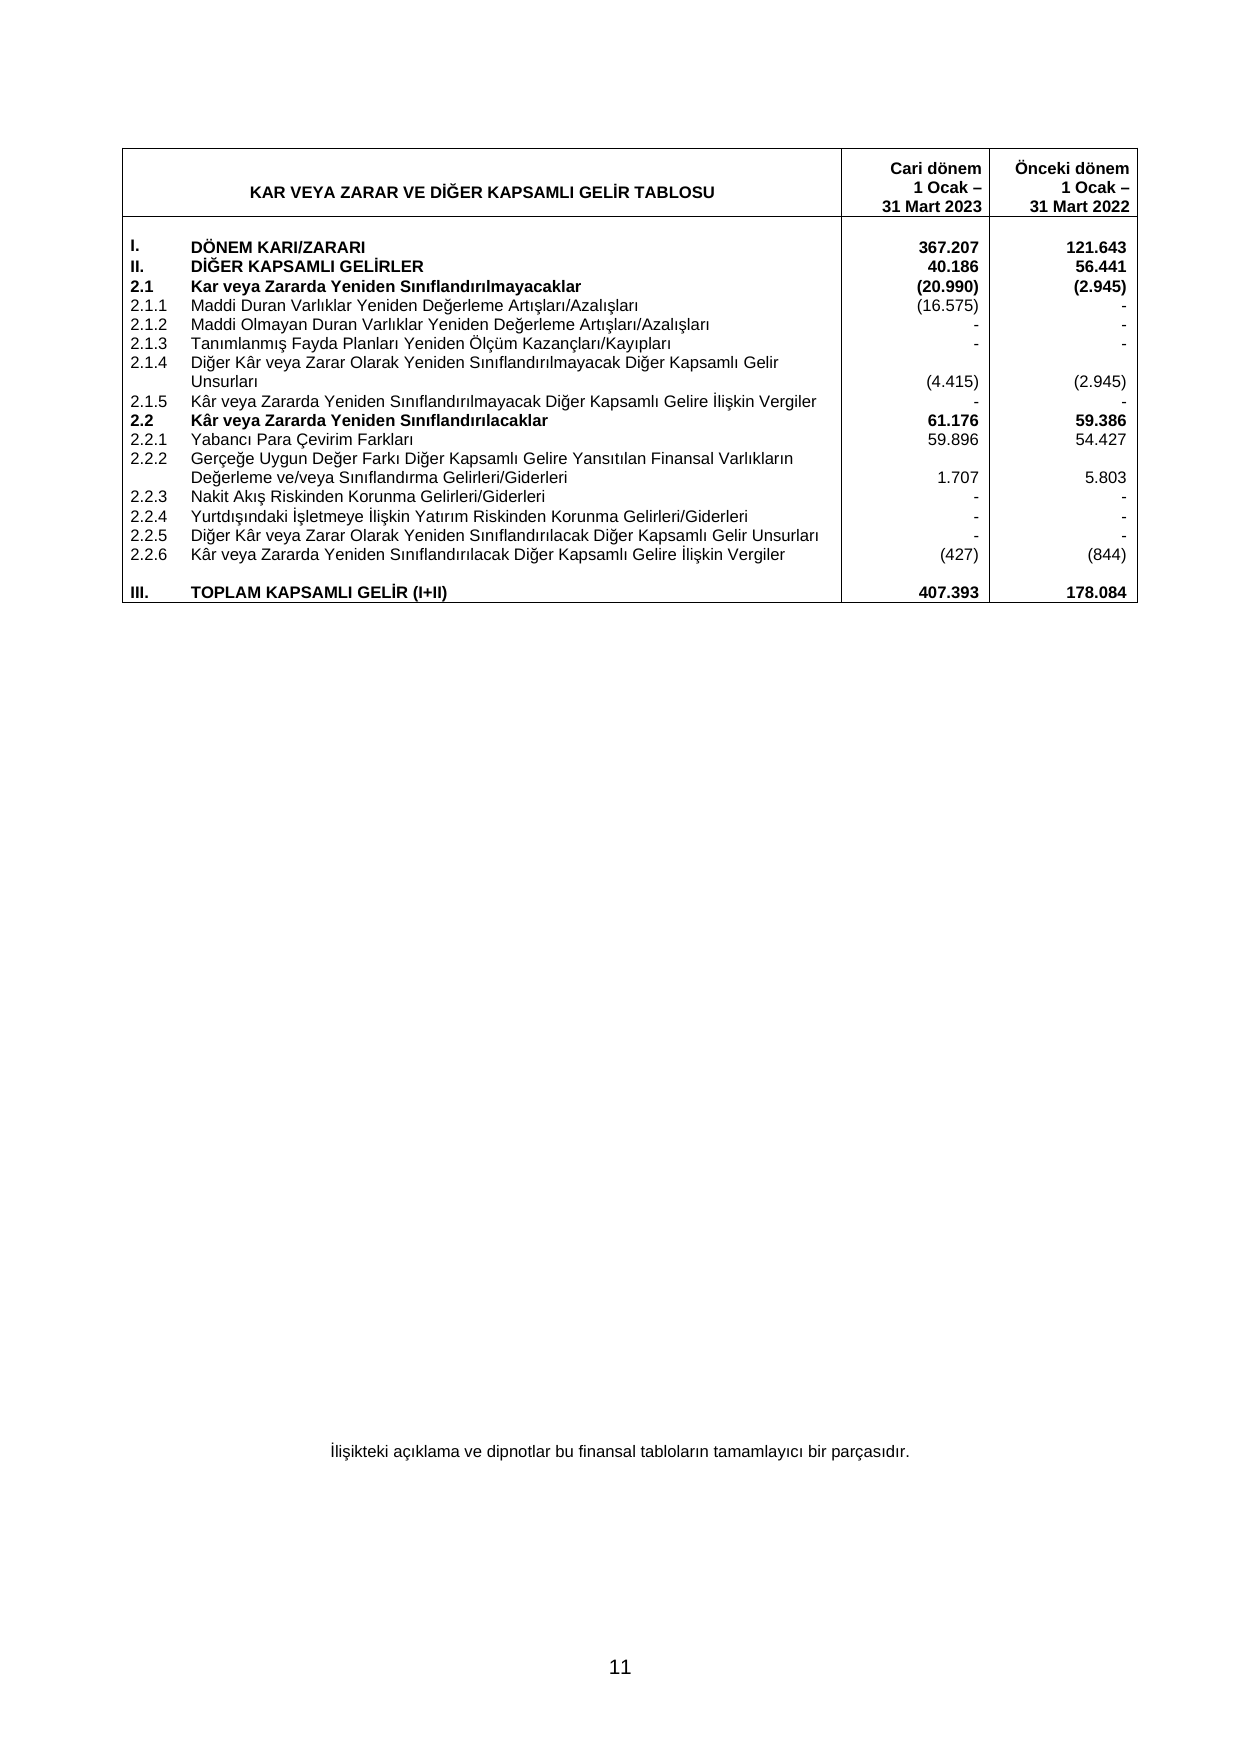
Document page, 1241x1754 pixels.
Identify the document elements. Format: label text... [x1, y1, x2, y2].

text İlişikteki açıklama ve dipnotlar bu finansal tabloların tamamlayıcı bir parçasıdır. [148, 1442, 1092, 1461]
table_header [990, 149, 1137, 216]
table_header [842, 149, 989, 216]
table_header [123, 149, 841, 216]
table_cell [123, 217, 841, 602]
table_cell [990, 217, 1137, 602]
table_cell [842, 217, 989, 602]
